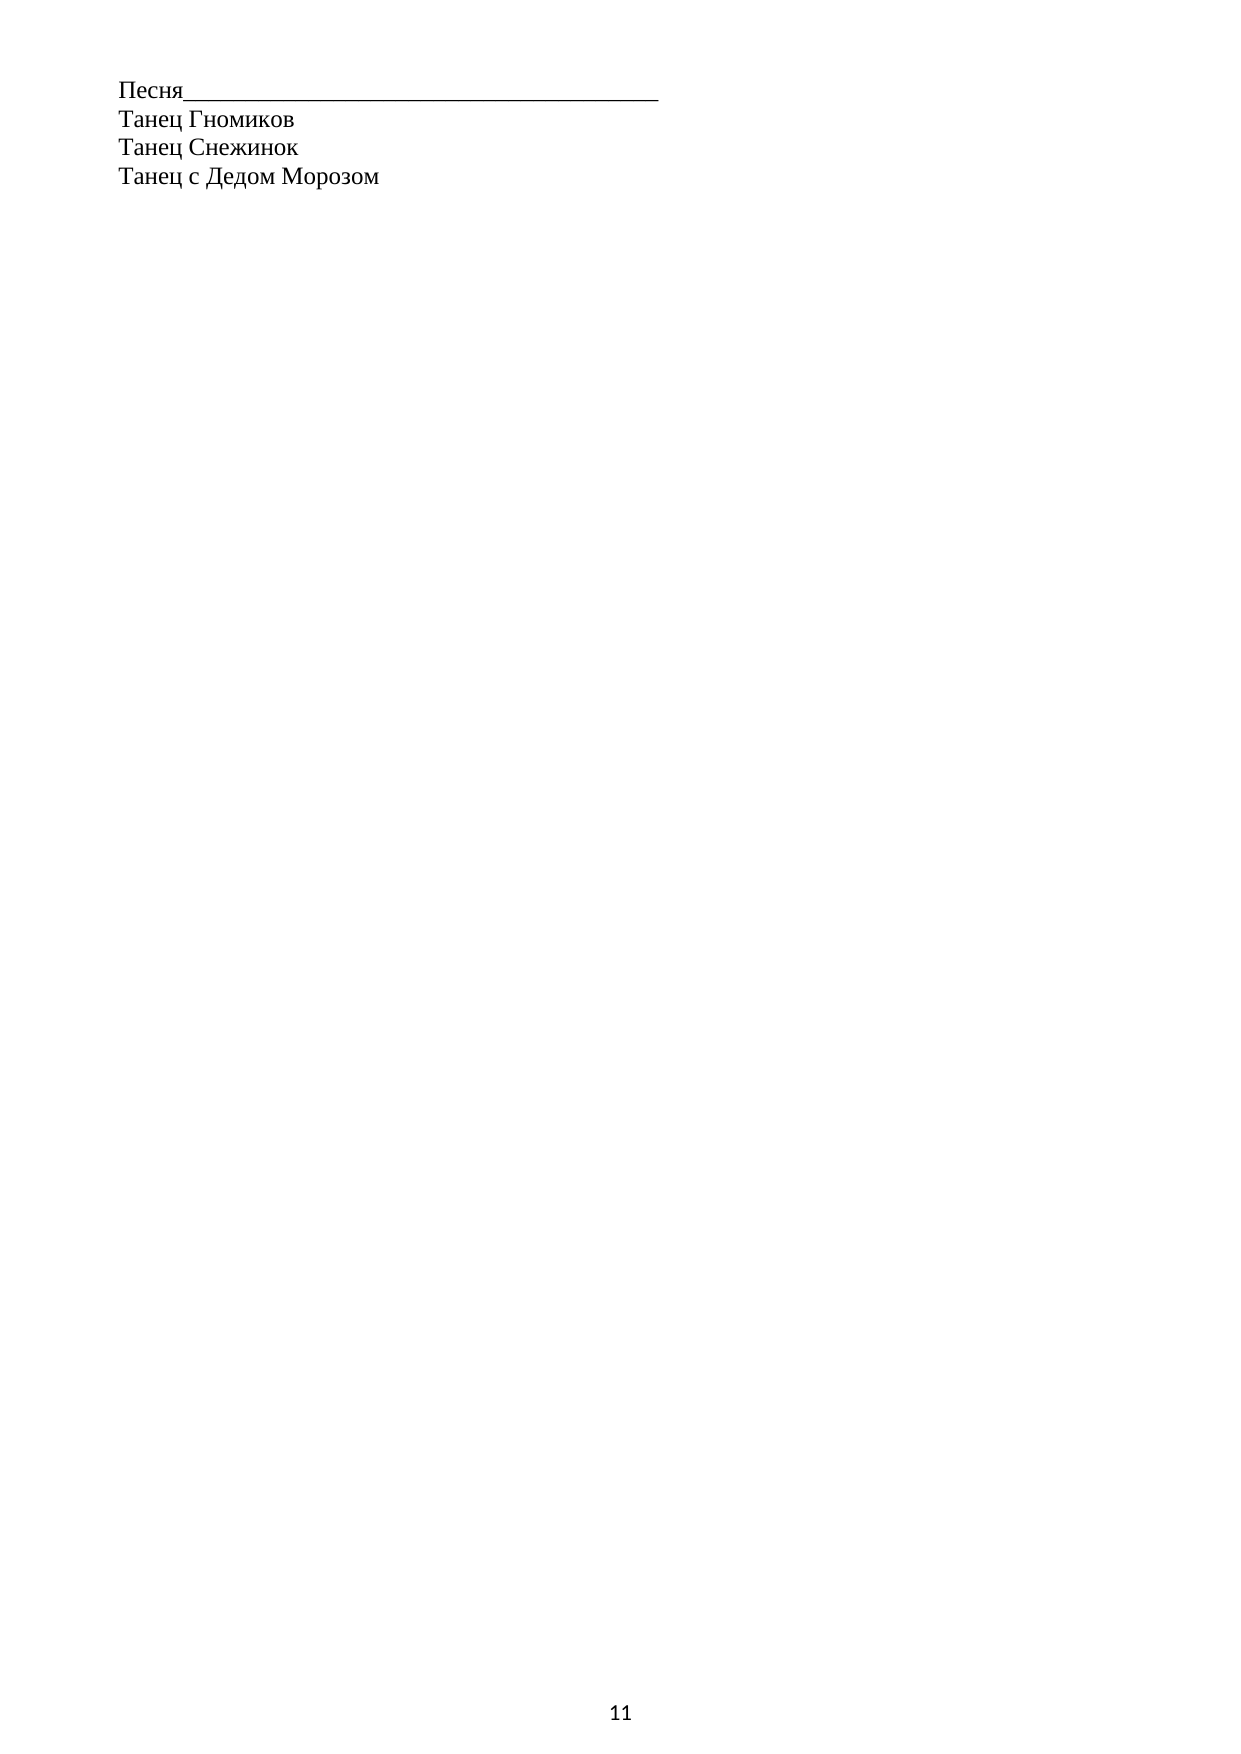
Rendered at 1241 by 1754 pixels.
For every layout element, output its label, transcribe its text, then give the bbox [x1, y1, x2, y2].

text Танец Снежинок [118, 132, 1122, 161]
text Песня______________________________________ [118, 75, 1122, 104]
text Танец с Дедом Морозом [118, 161, 1122, 190]
text Танец Гномиков [118, 104, 1122, 132]
